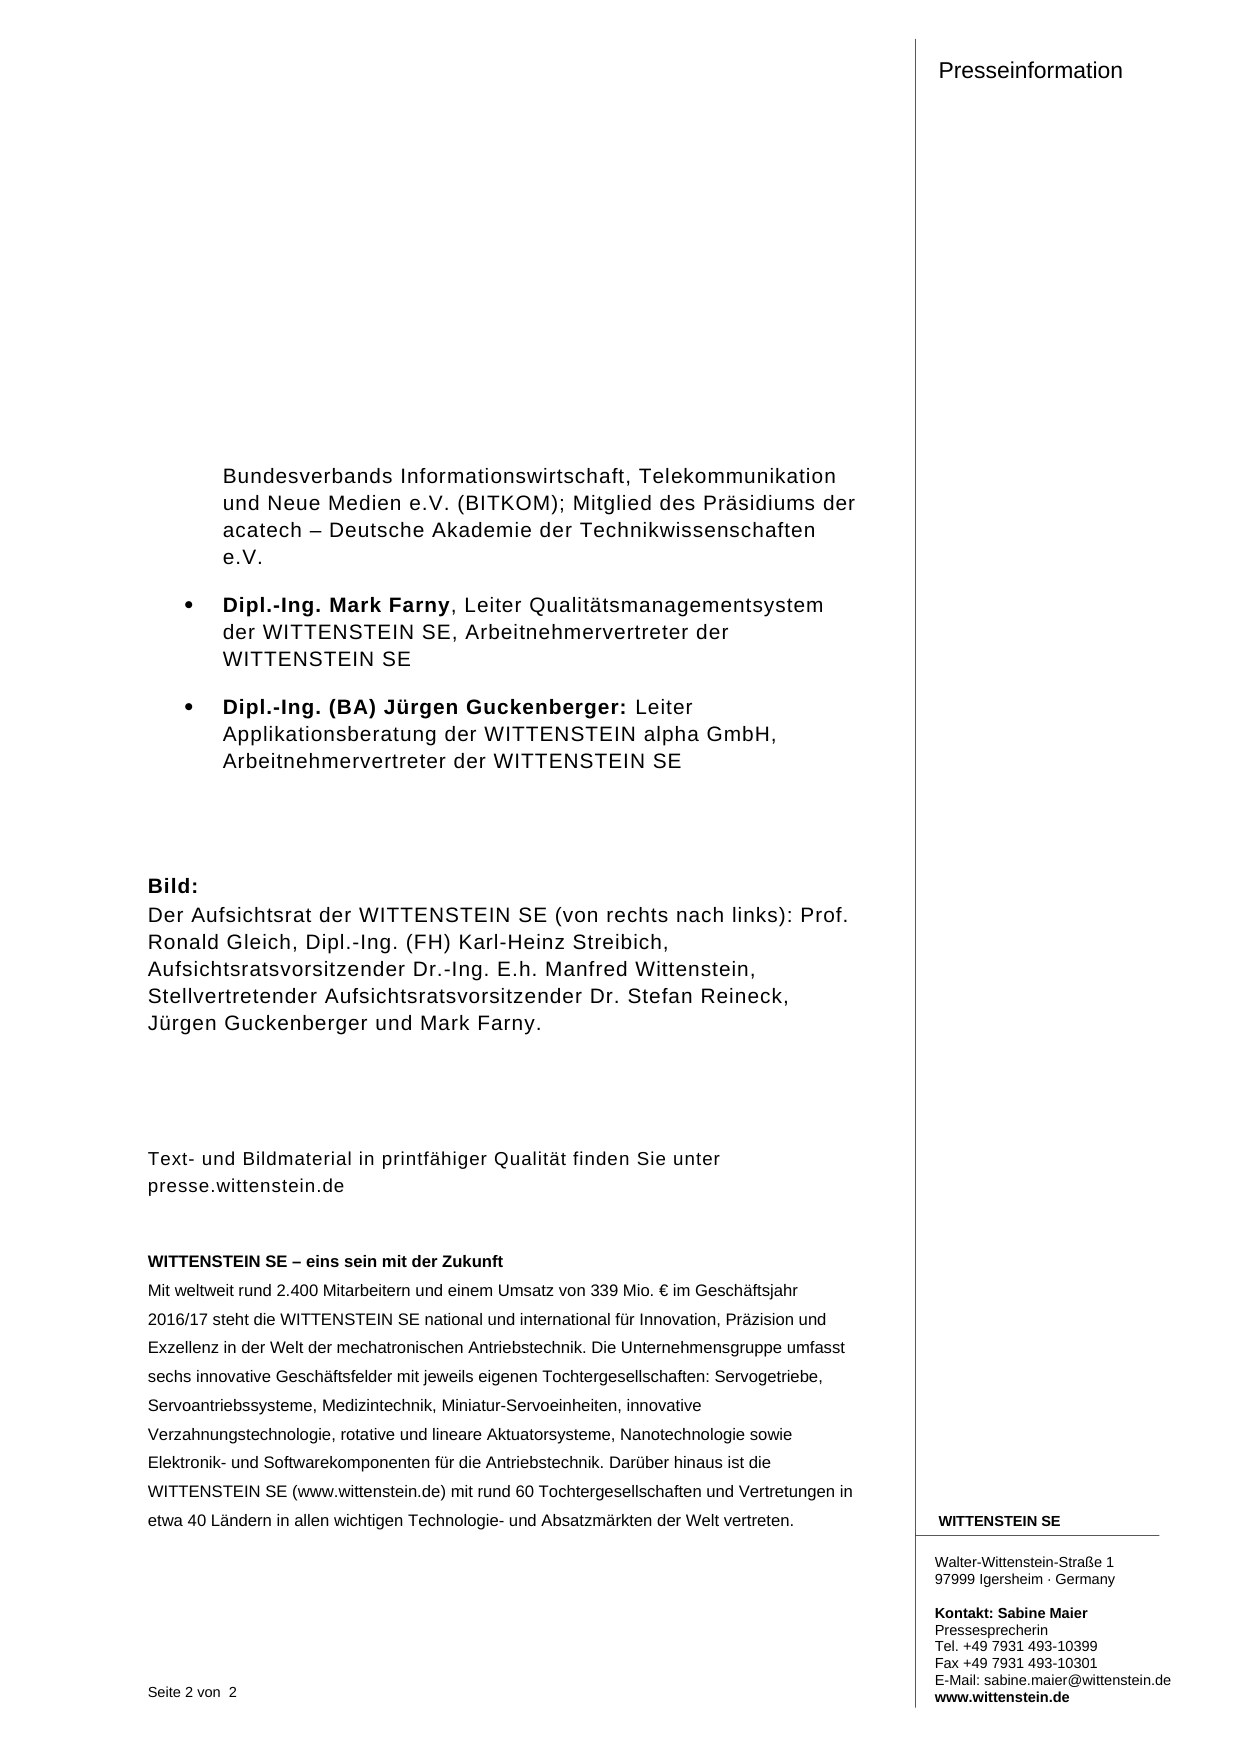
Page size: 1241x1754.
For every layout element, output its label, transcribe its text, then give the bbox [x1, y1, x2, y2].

text Bild: [148, 874, 856, 898]
list Dipl.-Ing. (BA) Jürgen Guckenberger: Leiter Applikationsberatung der WITTENSTEIN alpha GmbH, Arbeitnehmervertreter der WITTENSTEIN SE [185, 693, 856, 774]
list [185, 462, 856, 570]
text Text- und Bildmaterial in printfähiger Qualität finden Sie unter presse.wittenstein.de [148, 1144, 856, 1198]
text Der Aufsichtsrat der WITTENSTEIN SE (von rechts nach links): Prof. Ronald Gleich, Dipl.-Ing. (FH) Karl-Heinz Streibich, Aufsichtsratsvorsitzender Dr.-Ing. E.h. Manfred Wittenstein, Stellvertretender Aufsichtsratsvorsitzender Dr. Stefan Reineck, Jürgen Guckenberger und Mark Farny. [148, 901, 856, 1036]
text WITTENSTEIN SE – eins sein mit der Zukunft [148, 1252, 856, 1271]
list Dipl.-Ing. Mark Farny, Leiter Qualitätsmanagementsystem der WITTENSTEIN SE, Arbeitnehmervertreter der WITTENSTEIN SE [185, 591, 856, 672]
text Mit weltweit rund 2.400 Mitarbeitern und einem Umsatz von 339 Mio. € im Geschäftsjahr 2016/17 steht die WITTENSTEIN SE national und international für Innovation, Präzision und Exzellenz in der Welt der mechatronischen Antriebstechnik. Die Unternehmensgruppe umfasst sechs innovative Geschäftsfelder mit jeweils eigenen Tochtergesellschaften: Servogetriebe, Servoantriebssysteme, Medizintechnik, Miniatur-Servoeinheiten, innovative Verzahnungstechnologie, rotative und lineare Aktuatorsysteme, Nanotechnologie sowie Elektronik- und Softwarekomponenten für die Antriebstechnik. Darüber hinaus ist die WITTENSTEIN SE (www.wittenstein.de) mit rund 60 Tochtergesellschaften und Vertretungen in etwa 40 Ländern in allen wichtigen Technologie- und Absatzmärkten der Welt vertreten. [148, 1281, 856, 1530]
